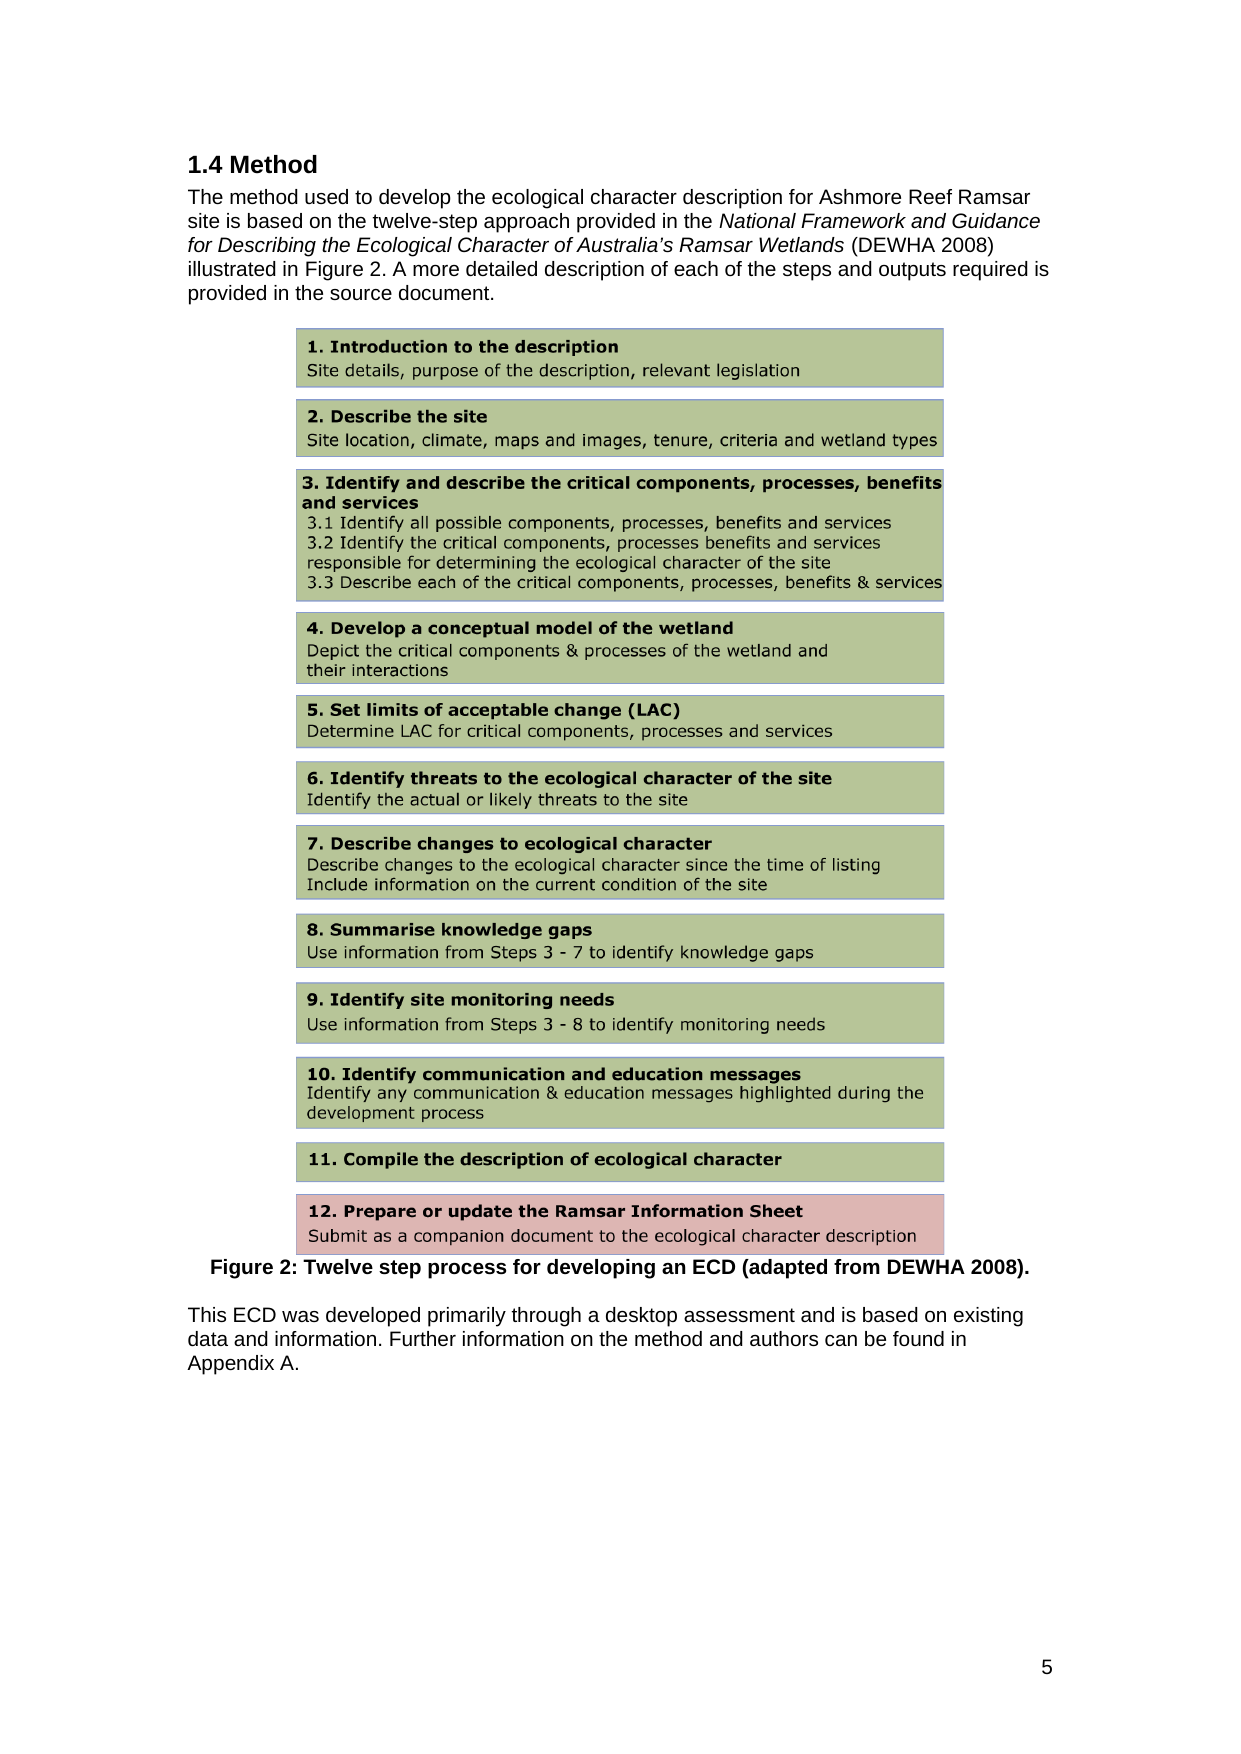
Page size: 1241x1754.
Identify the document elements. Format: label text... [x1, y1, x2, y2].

picture [296, 328, 945, 1255]
text This ECD was developed primarily through a desktop assessment and is based on existing data and information. Further information on the method and authors can be found in Appendix A. [187, 1302, 1053, 1374]
text The method used to develop the ecological character description for Ashmore Reef Ramsar site is based on the twelve-step approach provided in the National Framework and Guidance for Describing the Ecological Character of Australia’s Ramsar Wetlands (DEWHA 2008) illustrated in Figure 2. A more detailed description of each of the steps and outputs required is provided in the source document. [187, 185, 1053, 305]
subtitle 1.4 Method [187, 150, 1053, 179]
text Figure 2: Twelve step process for developing an ECD (adapted from DEWHA 2008). [187, 1254, 1053, 1278]
